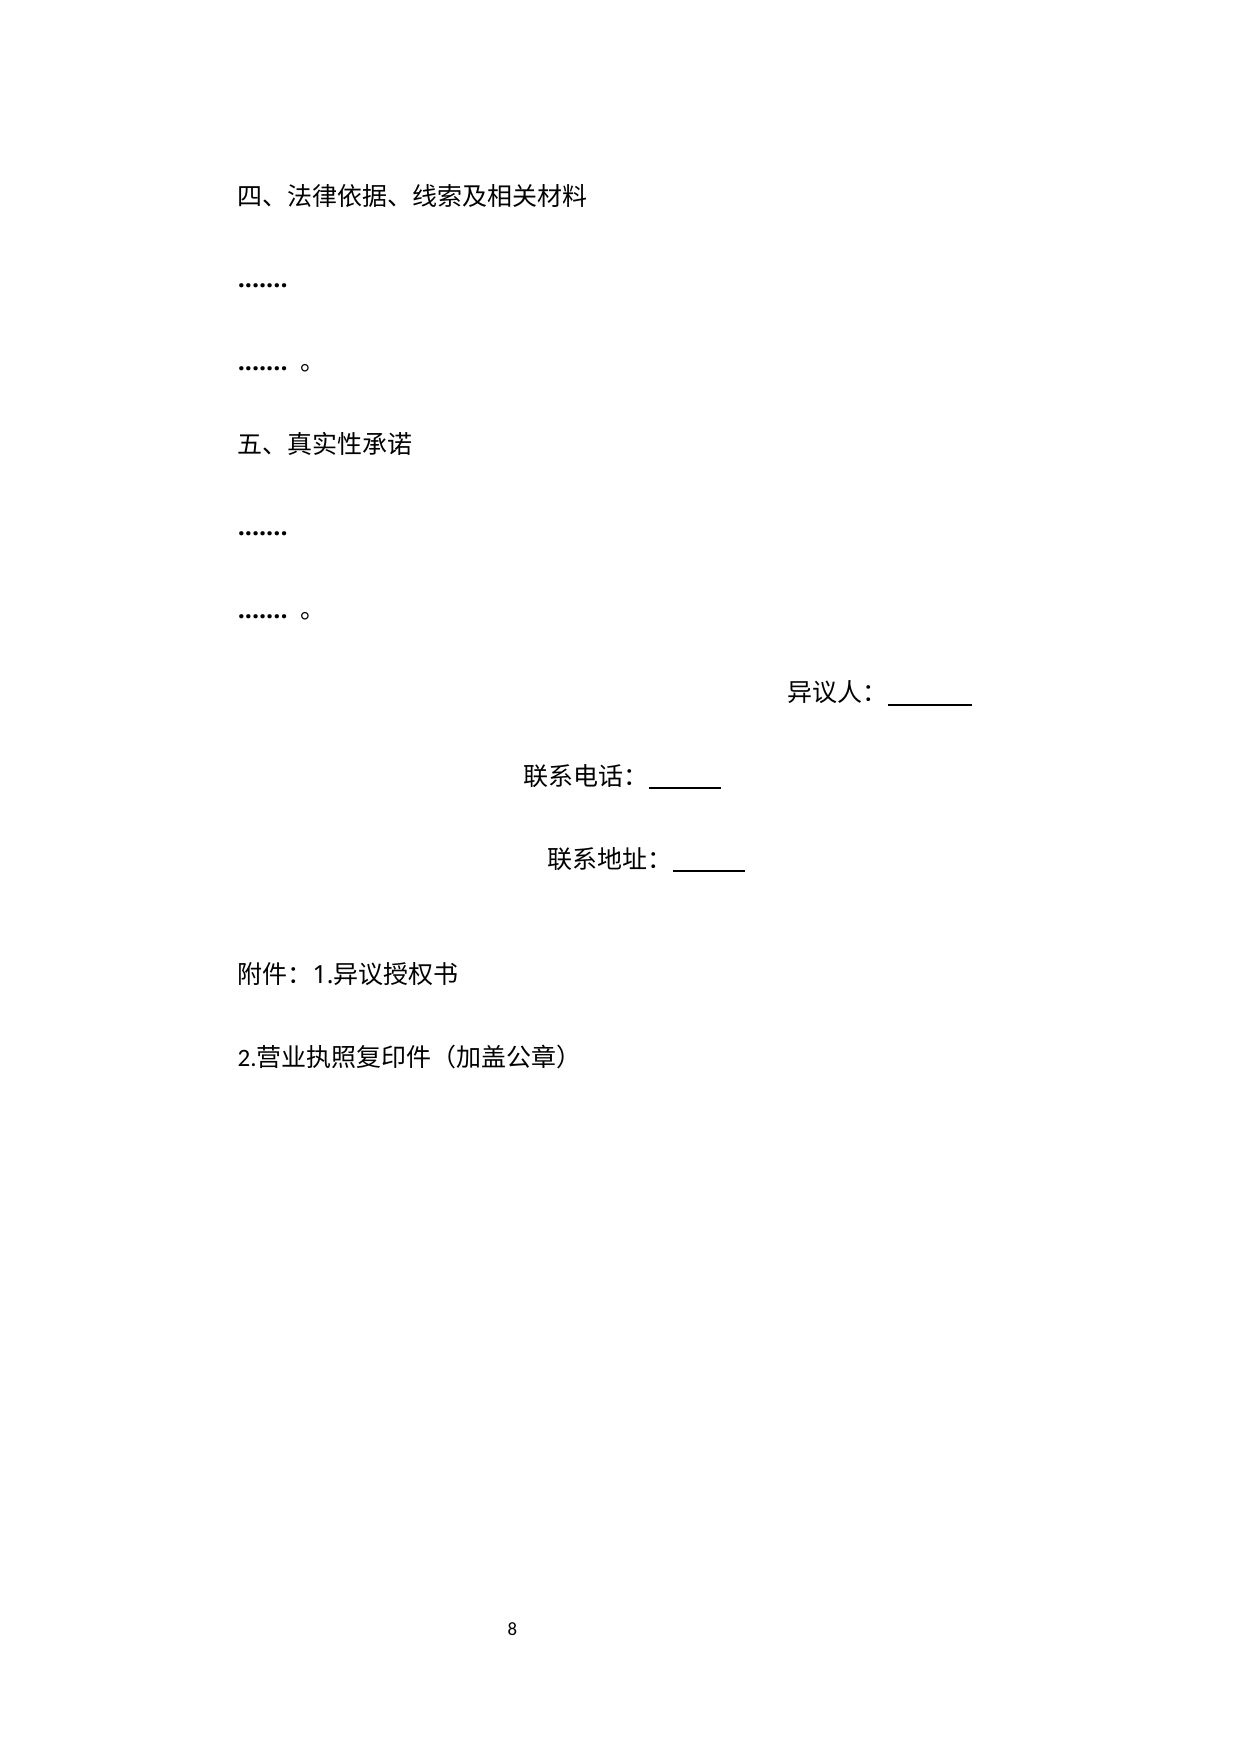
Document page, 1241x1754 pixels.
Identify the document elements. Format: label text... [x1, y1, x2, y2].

text 2.营业执照复印件（加盖公章） [187, 1023, 1053, 1088]
text ....... [187, 493, 1053, 558]
text 异议人： [187, 658, 1053, 723]
text ....... 。 [187, 575, 1053, 640]
text 四、法律依据、线索及相关材料 [187, 162, 1053, 227]
text 联系地址： [187, 825, 1053, 890]
text 附件：1.异议授权书 [187, 940, 1053, 1005]
text ....... 。 [187, 327, 1053, 392]
text 联系电话： [187, 742, 1053, 807]
text ....... [187, 245, 1053, 310]
text 五、真实性承诺 [187, 410, 1053, 475]
